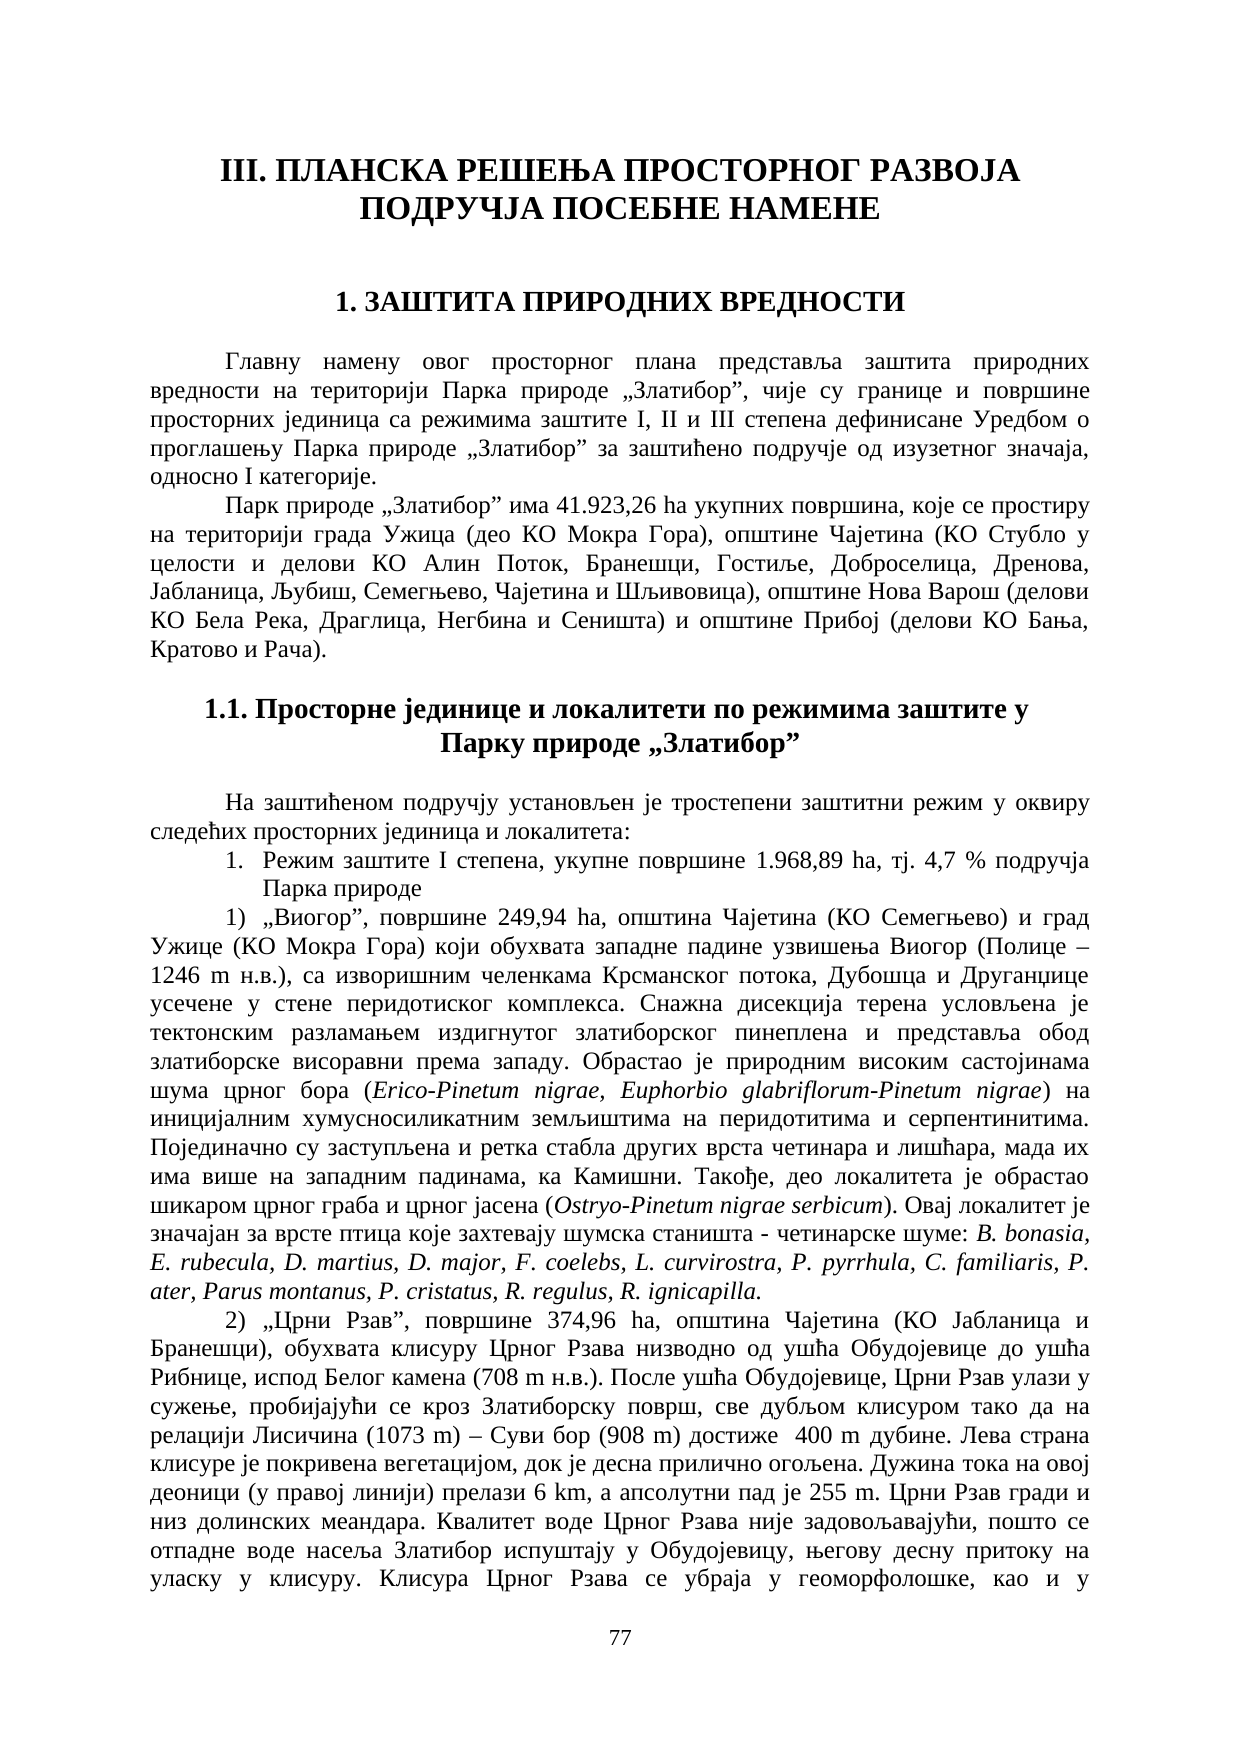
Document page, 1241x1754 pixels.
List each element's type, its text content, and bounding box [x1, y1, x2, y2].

text Парк природе „Златибор” има 41.923,26 hа укупних површина, које се простиру на територији града Ужицa (део КО Мокра Гора), општине Чајетина (КО Стубло у целости и делови КО Алин Поток, Бранешци, Гостиље, Доброселица, Дренова, Јабланица, Љубиш, Семегњево, Чајетина и Шљивовица), општине Нова Варош (делови КО Бела Река, Драглица, Негбина и Сеништа) и општине Прибој (делови КО Бања, Кратово и Рача). [150, 490, 1090, 663]
subtitle 1.1. Просторне јединице и локалитети по режимима заштите у Парку природе „Златибор” [150, 691, 1090, 758]
text На заштићеном подручју установљен је тростепени заштитни режим у оквиру следећих просторних јединица и локалитета: [150, 787, 1090, 845]
text Главну намену овог просторног плана представља заштита природних вредности на територији Парка природе „Златибор”, чије су границе и површине просторних јединица са режимима заштите I, II и III степена дефинисане Уредбом о проглашењу Парка природе „Златибор” за заштићено подручје од изузетног значаја, односно I категорије. [150, 346, 1090, 490]
list „Виогор”, површине 249,94 ha, општина Чајетина (КО Семегњево) и град Ужице (КО Мокра Гора) који обухвата западне падине узвишења Виогор (Полице – 1246 m н.в.), са изворишним челенкама Крсманског потока, Дубошца и Друганџице усечене у стене перидотиског комплекса. Снажна дисекција терена условљена је тектонским разламањем издигнутог златиборског пинеплена и представља обод златиборске висоравни према западу. Обрастао је природним високим састојинама шума црног бора (Erico-Pinetum nigrаe, Euphorbio glabriflorum-Pinetum nigrаe) на иницијалним хумусносиликатним земљиштима на перидотитима и серпентинитима. Појединачно су заступљена и ретка стабла других врста четинара и лишћара, мада их има више на западним падинама, ка Камишни. Такође, део локалитета је обрастао шикаром црног граба и црног јасена (Ostryo-Pinetum nigrae serbicum). Овај локалитет је значајан за врсте птица које захтевају шумска станишта - четинарске шуме: B. bonasia, E. rubecula, D. martius, D. major, F. coelebs, L. curvirostra, P. pyrrhula, C. familiaris, P. ater, Parus montanus, P. cristatus, R. regulus, R. ignicapilla. [150, 902, 1090, 1305]
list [150, 1305, 1090, 1592]
subtitle 1. ЗАШТИТА ПРИРОДНИХ ВРЕДНОСТИ [150, 284, 1090, 318]
subtitle III. ПЛАНСКА РЕШЕЊА ПРОСТОРНОГ РАЗВОЈА ПОДРУЧЈА ПОСЕБНЕ НАМЕНЕ [150, 150, 1090, 227]
list Режим заштите I степена, укупне површине 1.968,89 ha, тј. 4,7 % подручја Парка природе [225, 845, 1090, 902]
